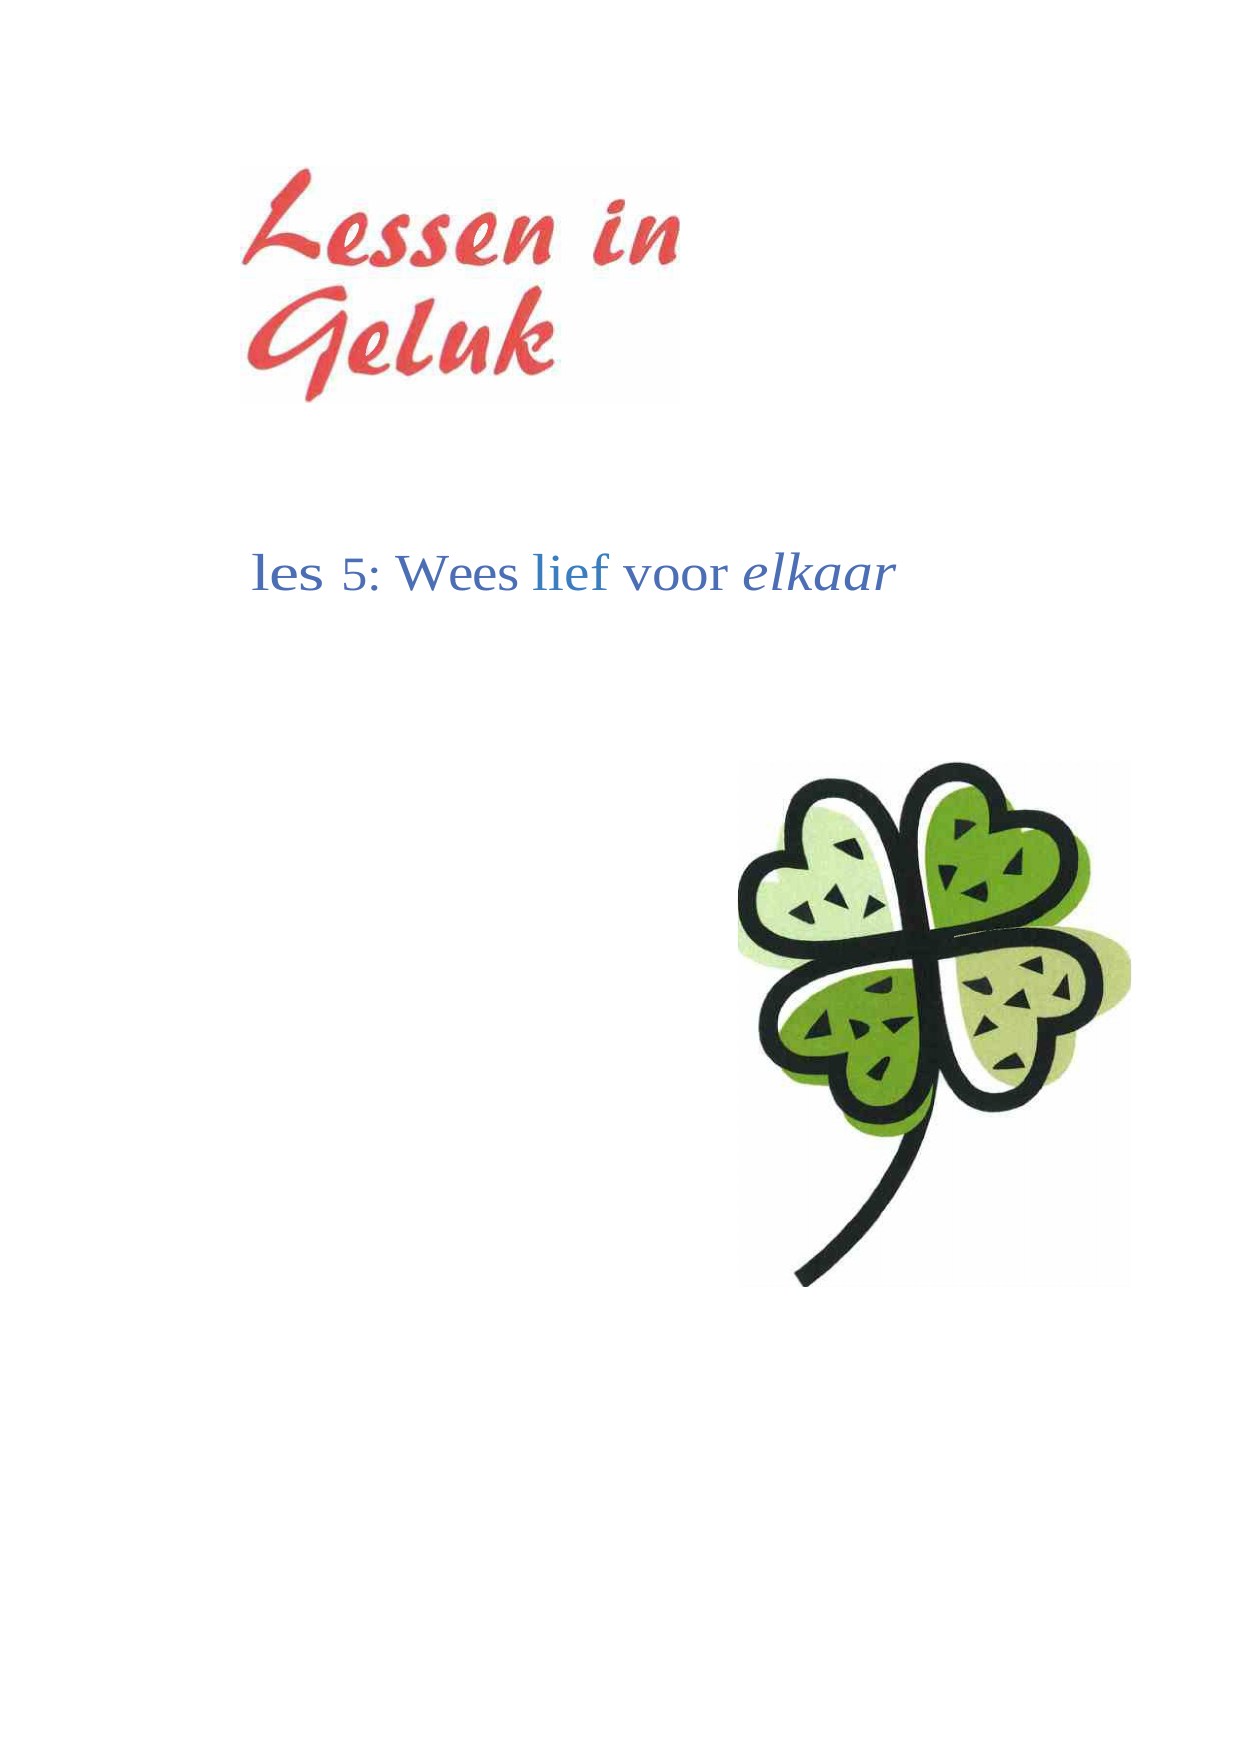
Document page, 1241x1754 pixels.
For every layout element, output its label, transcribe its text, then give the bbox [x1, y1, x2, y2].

text les 5: Wees lief voor elkaar [251, 540, 1029, 602]
picture [737, 761, 1132, 1287]
picture [240, 166, 680, 403]
